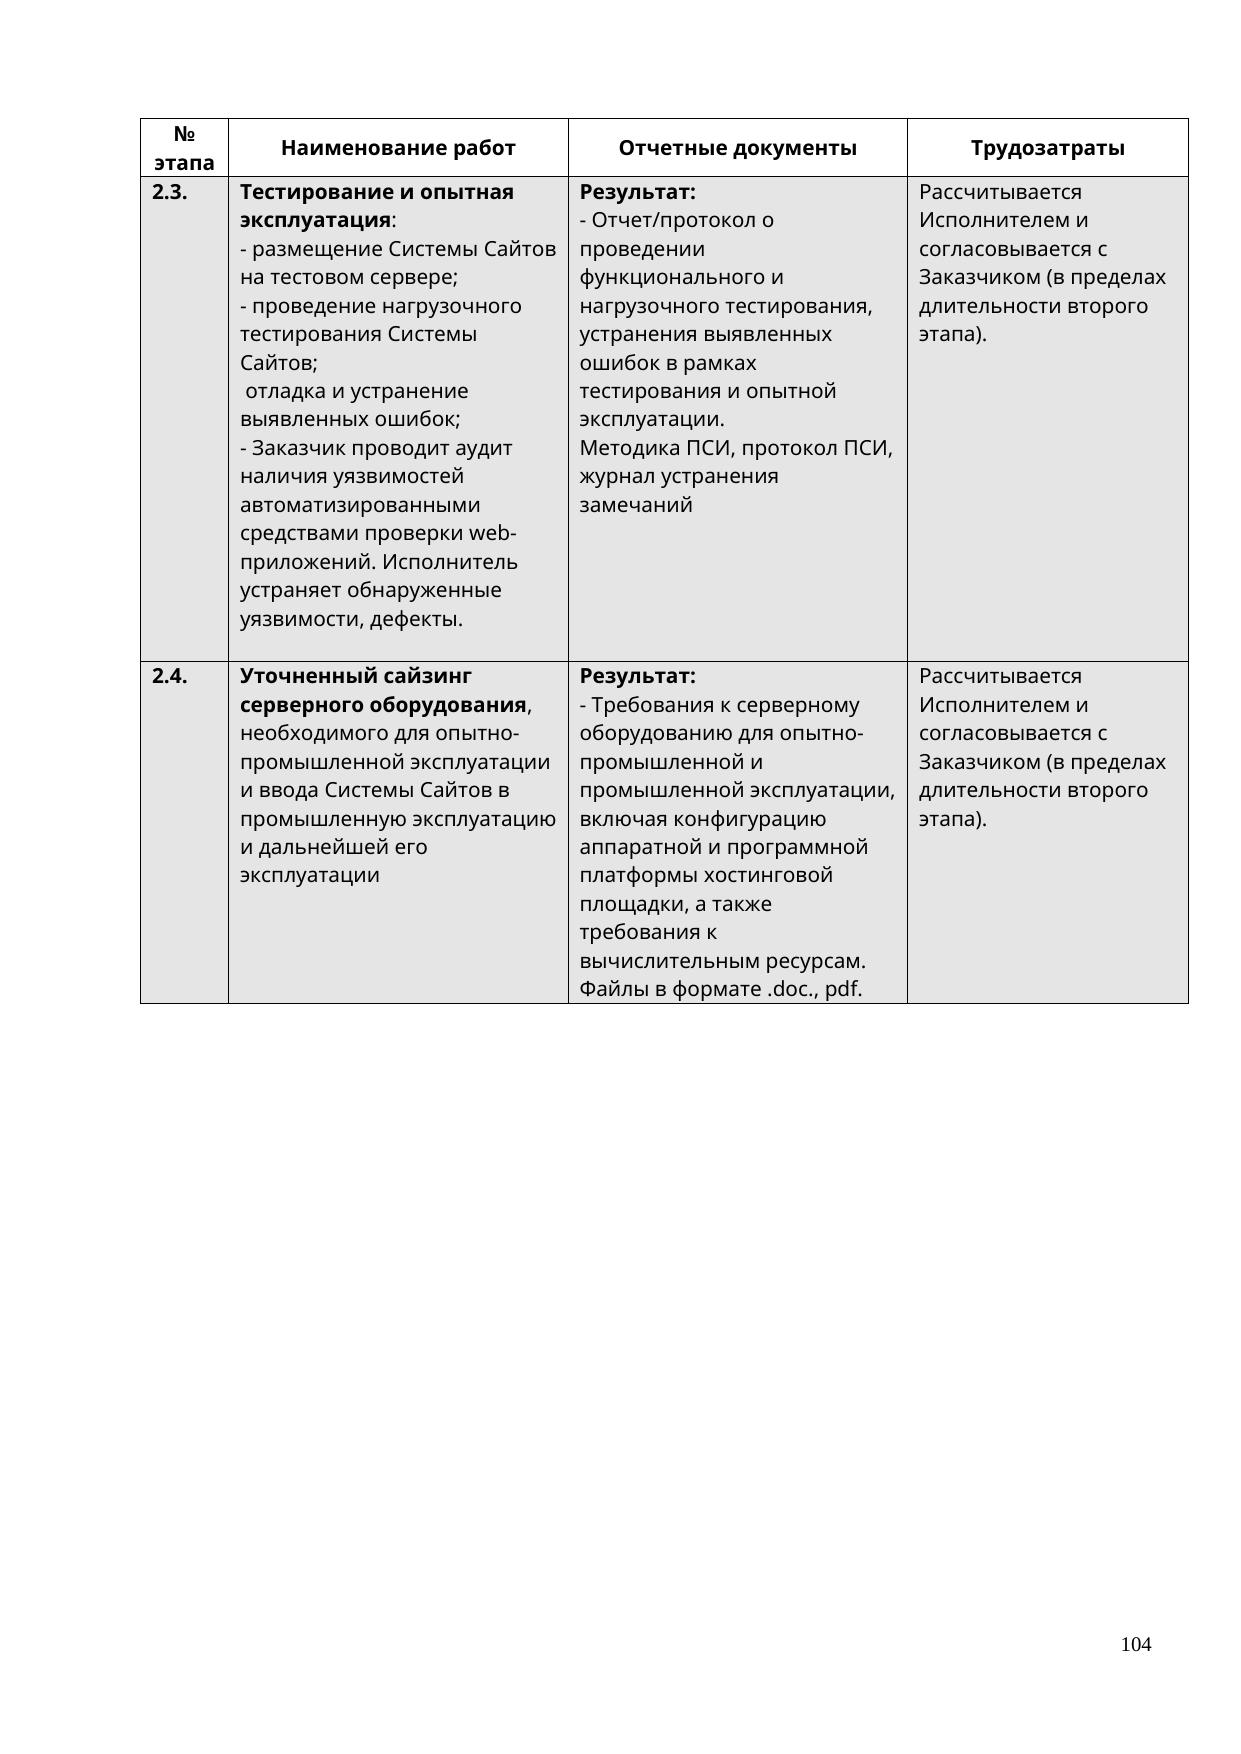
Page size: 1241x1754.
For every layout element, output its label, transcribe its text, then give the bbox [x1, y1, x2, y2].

table_cell Результат: - Отчет/протокол о проведении функционального и нагрузочного тестирования, устранения выявленных ошибок в рамках тестирования и опытной эксплуатации. Методика ПСИ, протокол ПСИ, журнал устранения замечаний [569, 177, 907, 661]
table_cell 2.4. [141, 662, 228, 1003]
table_cell 2.3. [141, 177, 228, 661]
table_header Наименование работ [229, 119, 568, 176]
table_header № этапа [141, 119, 228, 176]
table_cell Результат: - Требования к серверному оборудованию для опытно-промышленной и промышленной эксплуатации, включая конфигурацию аппаратной и программной платформы хостинговой площадки, а также требования к вычислительным ресурсам. Файлы в формате .doc., pdf. [569, 662, 907, 1003]
table_header Отчетные документы [569, 119, 907, 176]
table_cell Рассчитывается Исполнителем и согласовывается с Заказчиком (в пределах длительности второго этапа). [908, 662, 1188, 1003]
table_cell Уточненный сайзинг серверного оборудования, необходимого для опытно-промышленной эксплуатации и ввода Системы Сайтов в промышленную эксплуатацию и дальнейшей его эксплуатации [229, 662, 568, 1003]
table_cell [908, 177, 1188, 661]
table_header Трудозатраты [908, 119, 1188, 176]
table_cell Тестирование и опытная эксплуатация: - размещение Системы Сайтов на тестовом сервере; - проведение нагрузочного тестирования Системы Сайтов; отладка и устранение выявленных ошибок; - Заказчик проводит аудит наличия уязвимостей автоматизированными средствами проверки web-приложений. Исполнитель устраняет обнаруженные уязвимости, дефекты. [229, 177, 568, 661]
